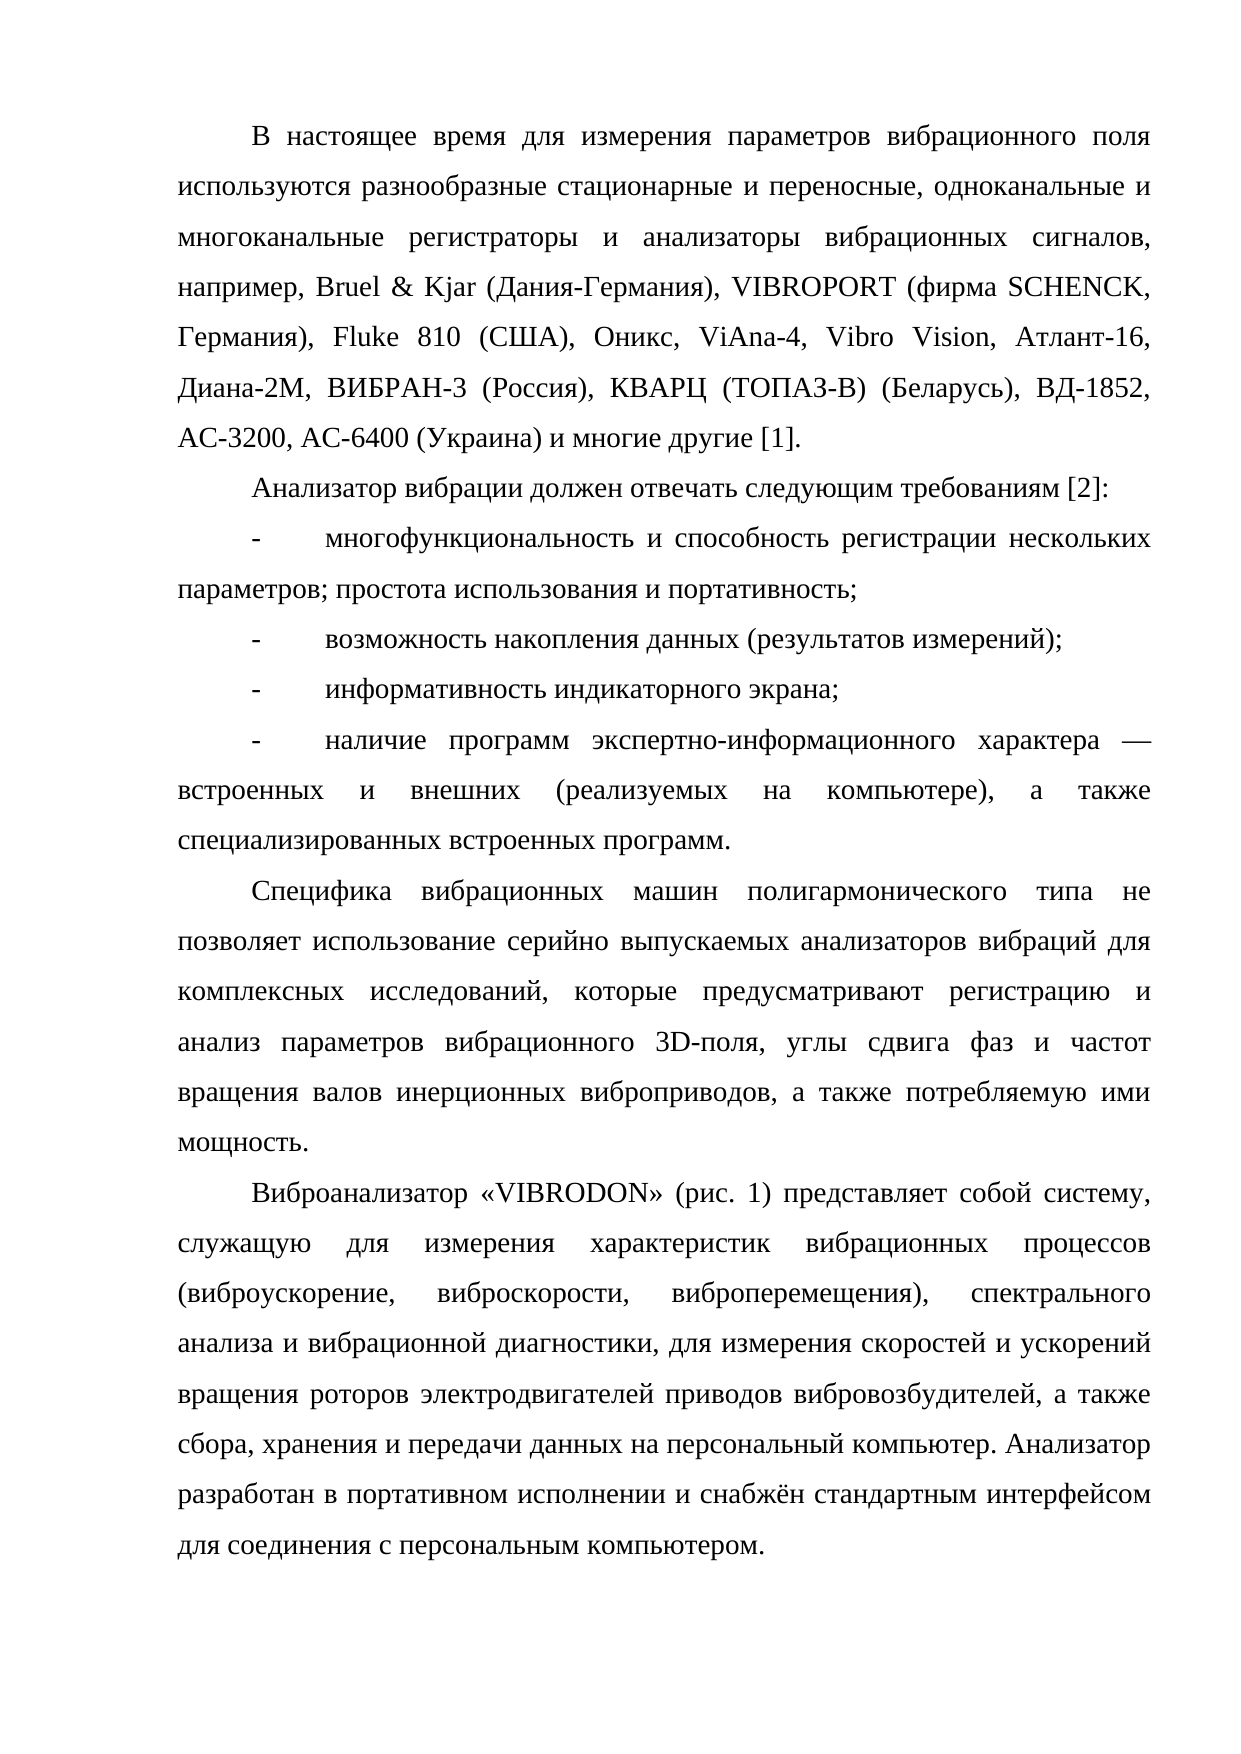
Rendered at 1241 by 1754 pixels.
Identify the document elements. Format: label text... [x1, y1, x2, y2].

text Анализатор вибрации должен отвечать следующим требованиям [2]: [251, 470, 1152, 504]
text Виброанализатор «VIBRODON» (рис. 1) представляет собой систему, служащую для измерения характеристик вибрационных процессов (виброускорение, виброскорости, виброперемещения), спектрального анализа и вибрационной диагностики, для измерения скоростей и ускорений вращения роторов электродвигателей приводов вибровозбудителей, а также сбора, хранения и передачи данных на персональный компьютер. Анализатор разработан в портативном исполнении и снабжён стандартным интерфейсом для соединения с персональным компьютером. [177, 1175, 1152, 1560]
list информативность индикаторного экрана; [177, 672, 1152, 705]
list возможность накопления данных (результатов измерений); [177, 621, 1152, 655]
text В настоящее время для измерения параметров вибрационного поля используются разнообразные стационарные и переносные, одноканальные и многоканальные регистраторы и анализаторы вибрационных сигналов, например, Bruel & Kjar (Дания-Германия), VIBROPORT (фирма SCHENCK, Германия), Fluke 810 (США), Оникс, ViAna-4, Vibro Vision, Атлант-16, Диана-2М, ВИБРАН-3 (Россия), КВАРЦ (ТОПАЗ-В) (Беларусь), ВД-1852, АС-3200, АС-6400 (Украина) и многие другие [1]. [177, 118, 1152, 453]
text Специфика вибрационных машин полигармонического типа не позволяет использование серийно выпускаемых анализаторов вибраций для комплексных исследований, которые предусматривают регистрацию и анализ параметров вибрационного 3D-поля, углы сдвига фаз и частот вращения валов инерционных виброприводов, а также потребляемую ими мощность. [177, 873, 1152, 1158]
list многофункциональность и способность регистрации нескольких параметров; простота использования и портативность; [177, 521, 1152, 604]
list наличие программ экспертно-информационного характера — встроенных и внешних (реализуемых на компьютере), а также специализированных встроенных программ. [177, 722, 1152, 856]
